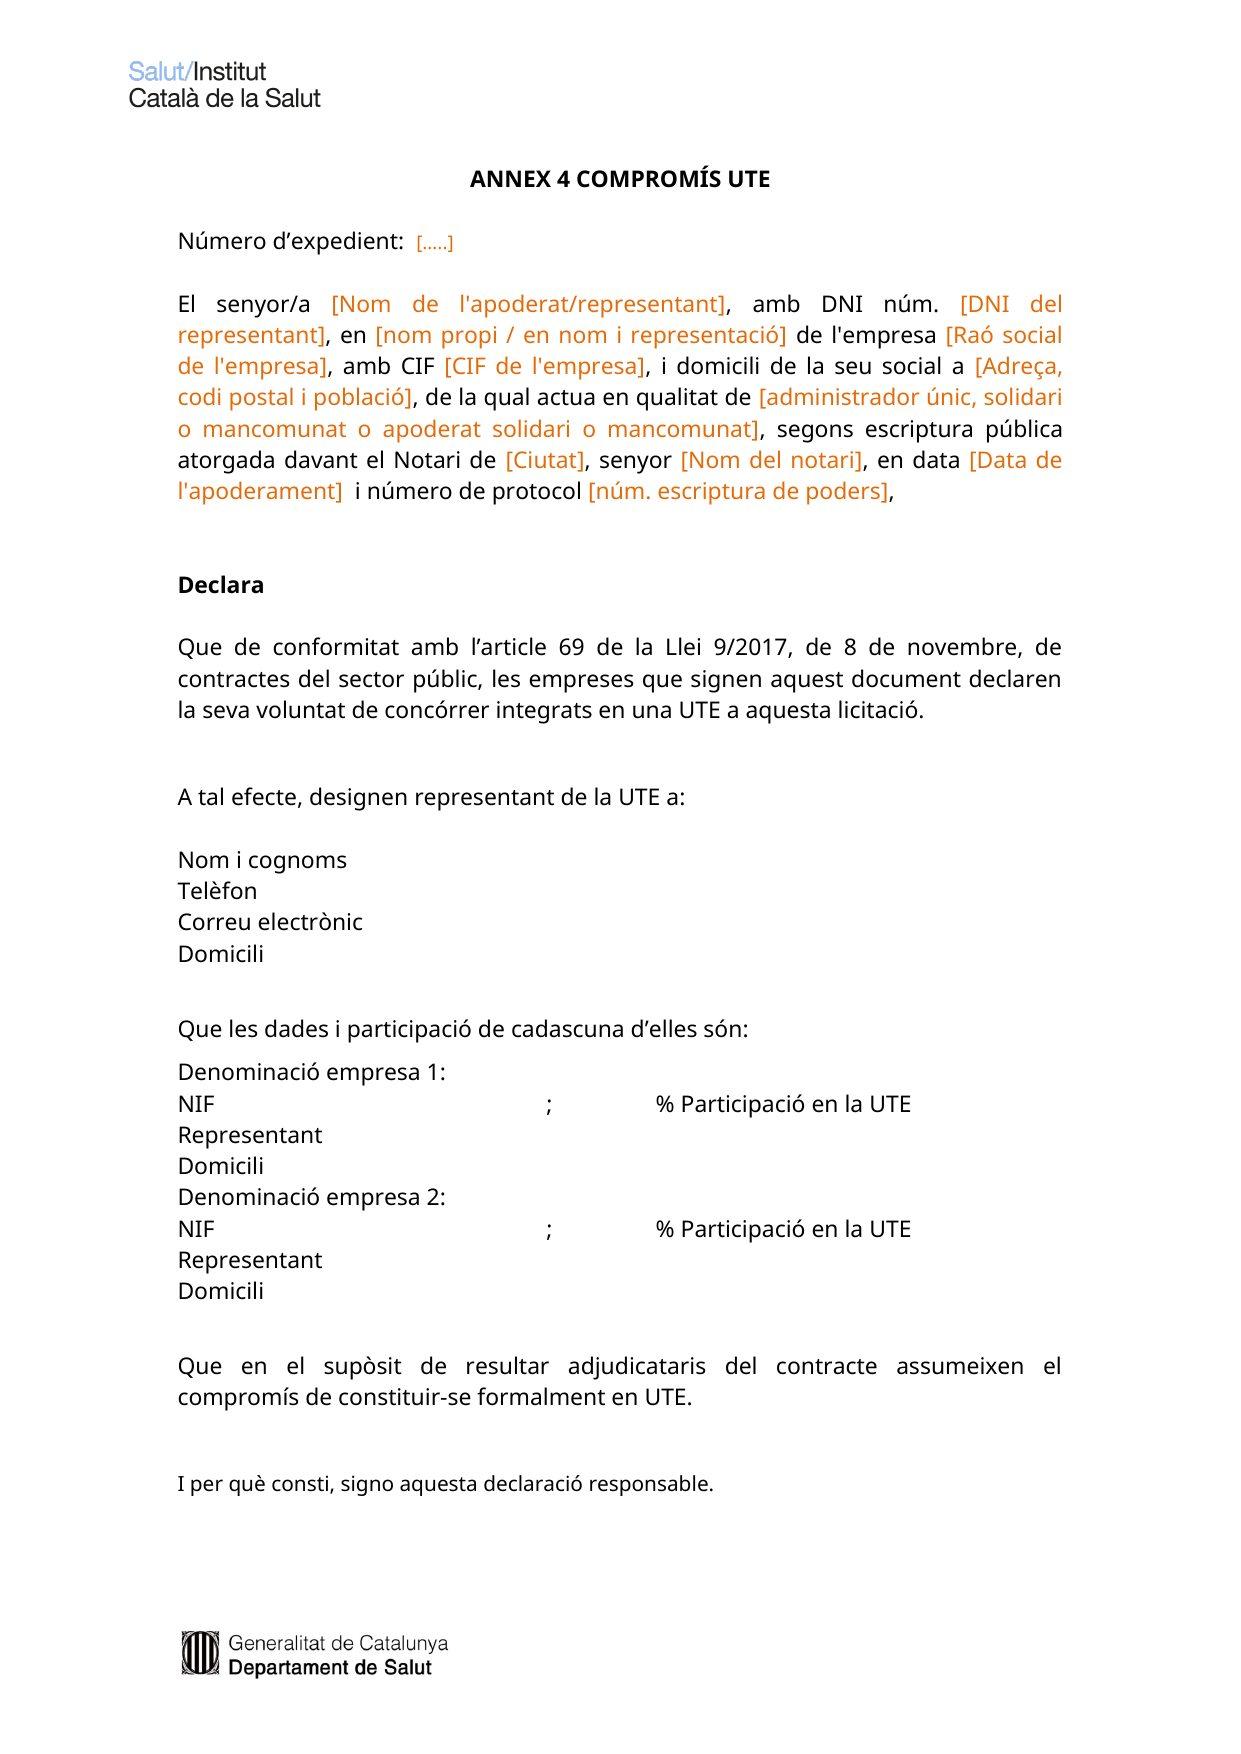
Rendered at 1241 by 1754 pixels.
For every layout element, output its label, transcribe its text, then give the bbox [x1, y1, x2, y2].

picture [177, 1628, 451, 1681]
text Que de conformitat amb l’article 69 de la Llei 9/2017, de 8 de novembre, de contractes del sector públic, les empreses que signen aquest document declaren la seva voluntat de concórrer integrats en una UTE a aquesta licitació. [177, 631, 1063, 725]
text Nom i cognoms [177, 844, 1063, 875]
text Que en el supòsit de resultar adjudicataris del contracte assumeixen el compromís de constituir-se formalment en UTE. [177, 1350, 1063, 1412]
text Denominació empresa 1: [177, 1056, 1063, 1087]
picture [123, 55, 325, 113]
text Domicili [177, 1275, 1063, 1306]
text El senyor/a [Nom de l'apoderat/representant], amb DNI núm. [DNI del representant], en [nom propi / en nom i representació] de l'empresa [Raó social de l'empresa], amb CIF [CIF de l'empresa], i domicili de la seu social a [Adreça, codi postal i població], de la qual actua en qualitat de [administrador únic, solidari o mancomunat o apoderat solidari o mancomunat], segons escriptura pública atorgada davant el Notari de [Ciutat], senyor [Nom del notari], en data [Data de l'apoderament] i número de protocol [núm. escriptura de poders], [177, 287, 1063, 506]
text Número d’expedient: [.....] [177, 225, 1063, 256]
text I per què consti, signo aquesta declaració responsable. [177, 1469, 1063, 1497]
text Denominació empresa 2: [177, 1181, 1063, 1212]
text NIF ; % Participació en la UTE [177, 1212, 1063, 1244]
text Telèfon [177, 875, 1063, 906]
text Declara [177, 569, 1063, 600]
text Representant [177, 1119, 1063, 1150]
text Que les dades i participació de cadascuna d’elles són: [177, 1012, 1063, 1044]
text NIF ; % Participació en la UTE [177, 1087, 1063, 1119]
text Correu electrònic [177, 906, 1063, 937]
text Representant [177, 1244, 1063, 1275]
text Domicili [177, 1150, 1063, 1181]
text Domicili [177, 937, 1063, 969]
text A tal efecte, designen representant de la UTE a: [177, 781, 1063, 812]
text ANNEX 4 COMPROMÍS UTE [177, 162, 1063, 194]
